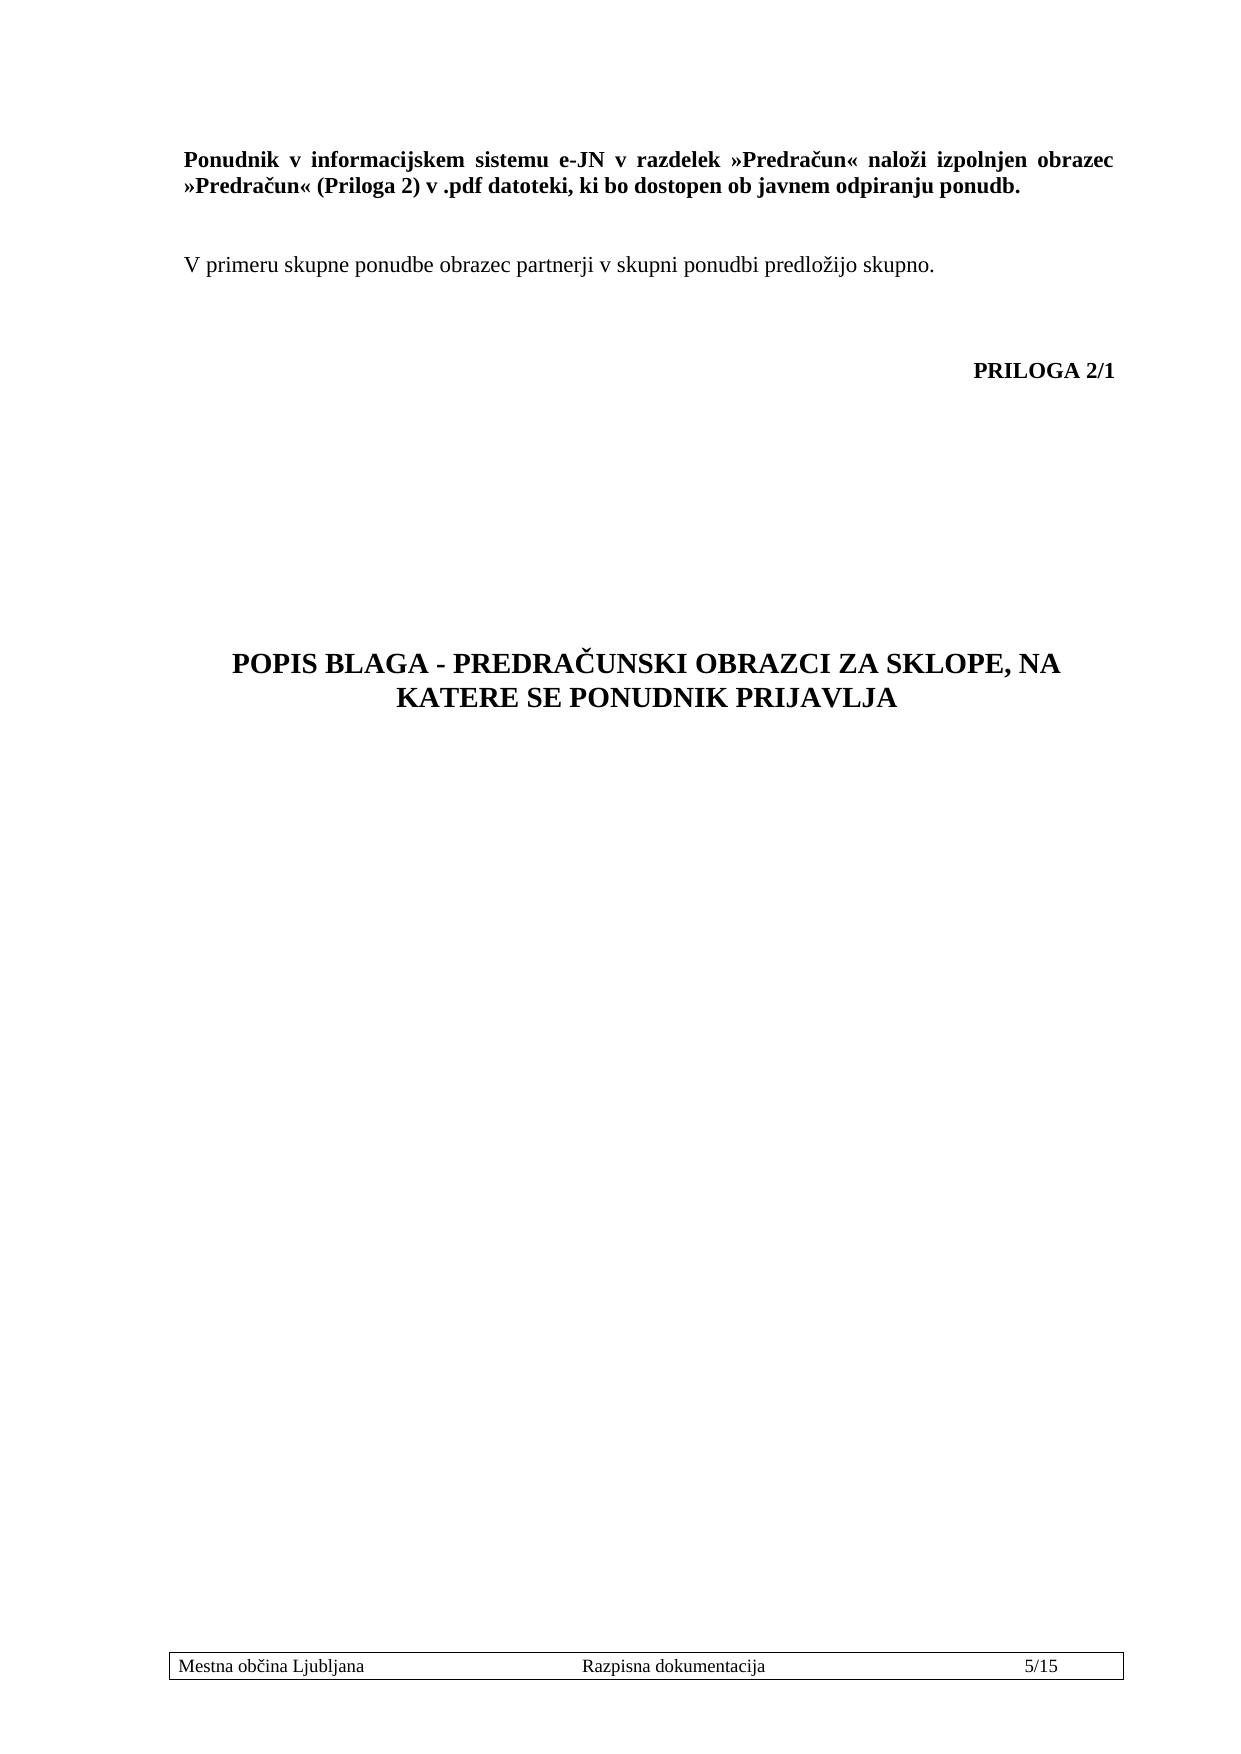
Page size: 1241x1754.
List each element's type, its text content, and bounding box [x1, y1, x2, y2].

text PRILOGA 2/1 [66, 357, 1115, 383]
text POPIS BLAGA - PREDRAČUNSKI OBRAZCI ZA SKLOPE, NA KATERE SE PONUDNIK PRIJAVLJA [178, 647, 1115, 714]
text Ponudnik v informacijskem sistemu e-JN v razdelek »Predračun« naloži izpolnjen obrazec »Predračun« (Priloga 2) v .pdf datoteki, ki bo dostopen ob javnem odpiranju ponudb. [184, 146, 1115, 198]
text V primeru skupne ponudbe obrazec partnerji v skupni ponudbi predložijo skupno. [178, 251, 1115, 278]
